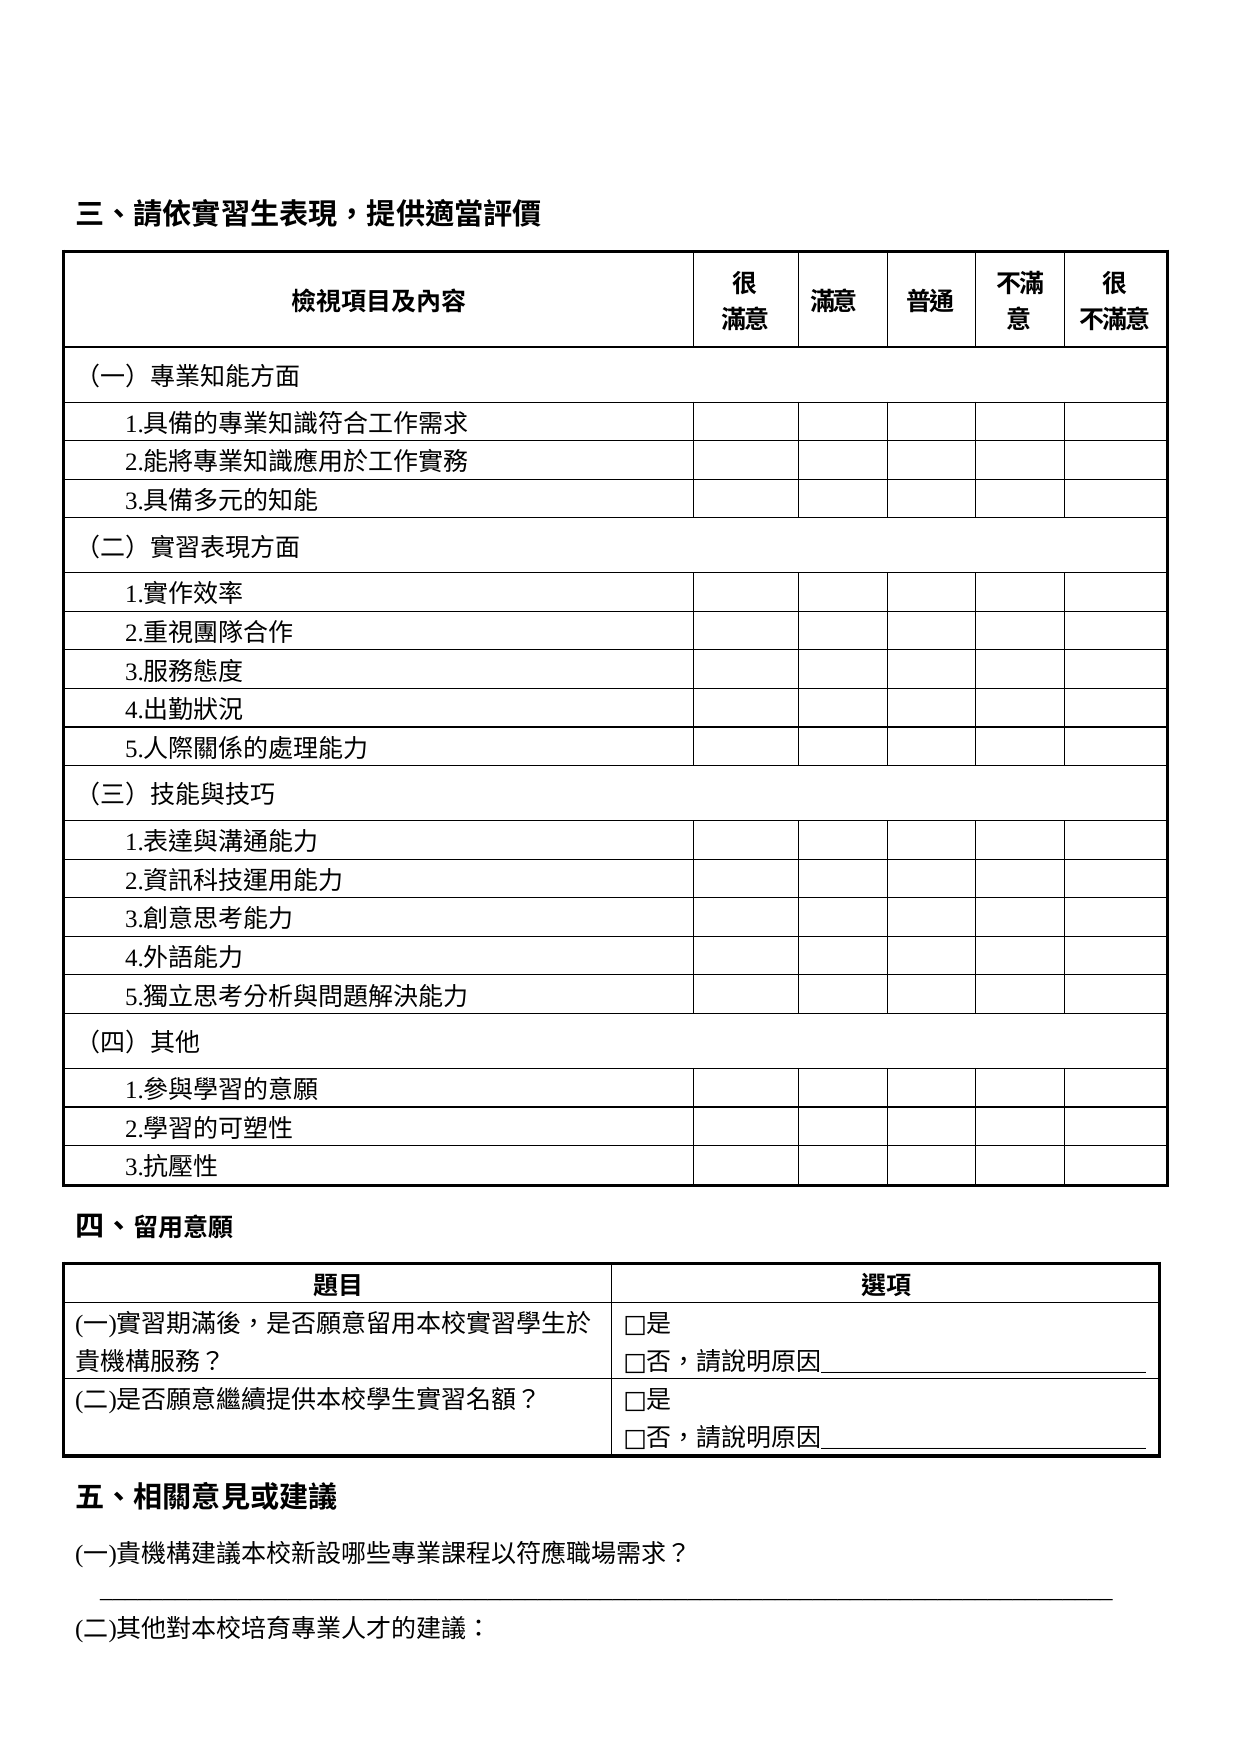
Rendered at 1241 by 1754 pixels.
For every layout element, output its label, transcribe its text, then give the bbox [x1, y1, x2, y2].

table_cell [888, 728, 975, 765]
table_cell [976, 612, 1064, 649]
table_header 滿意 [799, 253, 887, 346]
table_cell [694, 1108, 798, 1145]
table_cell [694, 937, 798, 974]
table_cell [799, 860, 887, 897]
text 四、留用意願 [75, 1187, 1165, 1262]
table_cell [976, 1069, 1064, 1106]
table_cell [694, 573, 798, 611]
table_cell 1.參與學習的意願 [65, 1069, 693, 1106]
table_cell [1065, 612, 1166, 649]
table_cell [1065, 1146, 1166, 1183]
table_cell 2.重視團隊合作 [65, 612, 693, 649]
table_cell [1065, 860, 1166, 897]
table_cell [888, 937, 975, 974]
table_cell [799, 650, 887, 688]
table_cell [976, 728, 1064, 765]
table_cell [694, 689, 798, 726]
table_cell （四）其他 [65, 1014, 1166, 1068]
table_cell [1065, 573, 1166, 611]
table_cell [976, 975, 1064, 1013]
table_cell [888, 650, 975, 688]
table_cell [976, 441, 1064, 479]
table_header 普通 [888, 253, 975, 346]
table_cell 3.創意思考能力 [65, 898, 693, 936]
table_cell 1.具備的專業知識符合工作需求 [65, 403, 693, 440]
text 三、請依實習生表現，提供適當評價 [75, 174, 1165, 249]
table_cell [976, 937, 1064, 974]
table_cell [1065, 1108, 1166, 1145]
table_cell 2.資訊科技運用能力 [65, 860, 693, 897]
table_cell 3.服務態度 [65, 650, 693, 688]
table_cell [976, 821, 1064, 859]
table_cell [976, 898, 1064, 936]
table_cell [694, 728, 798, 765]
table_cell [888, 573, 975, 611]
table_cell 1.實作效率 [65, 573, 693, 611]
table_cell 1.表達與溝通能力 [65, 821, 693, 859]
text (二)其他對本校培育專業人才的建議： [75, 1607, 1165, 1645]
text (一)貴機構建議本校新設哪些專業課程以符應職場需求？ [75, 1532, 1165, 1570]
table_header 題目 [65, 1265, 611, 1302]
table_cell 3.具備多元的知能 [65, 480, 693, 517]
table_cell [888, 441, 975, 479]
table_cell [1065, 937, 1166, 974]
table_cell [888, 1069, 975, 1106]
table_cell [799, 1108, 887, 1145]
table_cell (一)實習期滿後，是否願意留用本校實習學生於貴機構服務？ [65, 1303, 611, 1378]
table_cell [1065, 821, 1166, 859]
table_cell [799, 1069, 887, 1106]
table_cell （一）專業知能方面 [65, 348, 1166, 402]
table_cell [799, 898, 887, 936]
table_cell [888, 898, 975, 936]
table_cell [694, 975, 798, 1013]
table_header 很 不滿意 [1065, 253, 1166, 346]
table_cell [976, 480, 1064, 517]
table_header 不滿意 [976, 253, 1064, 346]
table_cell [976, 573, 1064, 611]
table_cell [694, 821, 798, 859]
table_cell [888, 821, 975, 859]
table_cell 2.學習的可塑性 [65, 1108, 693, 1145]
table_cell [888, 860, 975, 897]
table_cell （二）實習表現方面 [65, 518, 1166, 572]
table_cell [799, 441, 887, 479]
table_cell [888, 1146, 975, 1183]
table_cell 5.人際關係的處理能力 [65, 728, 693, 765]
table_cell [888, 612, 975, 649]
table_cell [799, 821, 887, 859]
table_cell [694, 1146, 798, 1183]
table_cell [799, 937, 887, 974]
table_cell [694, 1069, 798, 1106]
table_cell [1065, 728, 1166, 765]
table_cell [976, 860, 1064, 897]
table_cell 5.獨立思考分析與問題解決能力 [65, 975, 693, 1013]
text 五、相關意見或建議 [75, 1457, 1165, 1532]
table_cell [694, 403, 798, 440]
table_cell [799, 1146, 887, 1183]
table_cell [1065, 898, 1166, 936]
table_cell [1065, 975, 1166, 1013]
table_cell [694, 898, 798, 936]
table_header 檢視項目及內容 [65, 253, 693, 346]
table_cell 4.出勤狀況 [65, 689, 693, 726]
table_cell [888, 975, 975, 1013]
table_cell □是 □否，請說明原因＿＿＿＿＿＿＿＿＿＿＿＿＿ [612, 1303, 1158, 1378]
table_cell [799, 689, 887, 726]
table_cell [799, 728, 887, 765]
table_header 很 滿意 [694, 253, 798, 346]
table_cell [976, 1146, 1064, 1183]
table_cell [888, 403, 975, 440]
table_cell □是 □否，請說明原因＿＿＿＿＿＿＿＿＿＿＿＿＿ [612, 1379, 1158, 1454]
table_cell [694, 612, 798, 649]
table_cell [1065, 689, 1166, 726]
table_cell [799, 480, 887, 517]
table_cell [976, 650, 1064, 688]
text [75, 1570, 1165, 1607]
table_cell [799, 612, 887, 649]
table_cell [799, 975, 887, 1013]
table_cell [888, 480, 975, 517]
table_cell [1065, 403, 1166, 440]
table_cell [888, 1108, 975, 1145]
table_header 選項 [612, 1265, 1158, 1302]
table_cell 2.能將專業知識應用於工作實務 [65, 441, 693, 479]
table_cell [694, 480, 798, 517]
table_cell [976, 689, 1064, 726]
table_cell [1065, 650, 1166, 688]
table_cell [1065, 480, 1166, 517]
table_cell (二)是否願意繼續提供本校學生實習名額？ [65, 1379, 611, 1454]
table_cell [1065, 441, 1166, 479]
table_cell 3.抗壓性 [65, 1146, 693, 1183]
table_cell [799, 403, 887, 440]
table_cell [976, 403, 1064, 440]
table_cell [694, 860, 798, 897]
table_cell [976, 1108, 1064, 1145]
table_cell [1065, 1069, 1166, 1106]
table_cell （三）技能與技巧 [65, 766, 1166, 820]
table_cell [799, 573, 887, 611]
table_cell [694, 441, 798, 479]
table_cell 4.外語能力 [65, 937, 693, 974]
table_cell [694, 650, 798, 688]
table_cell [888, 689, 975, 726]
